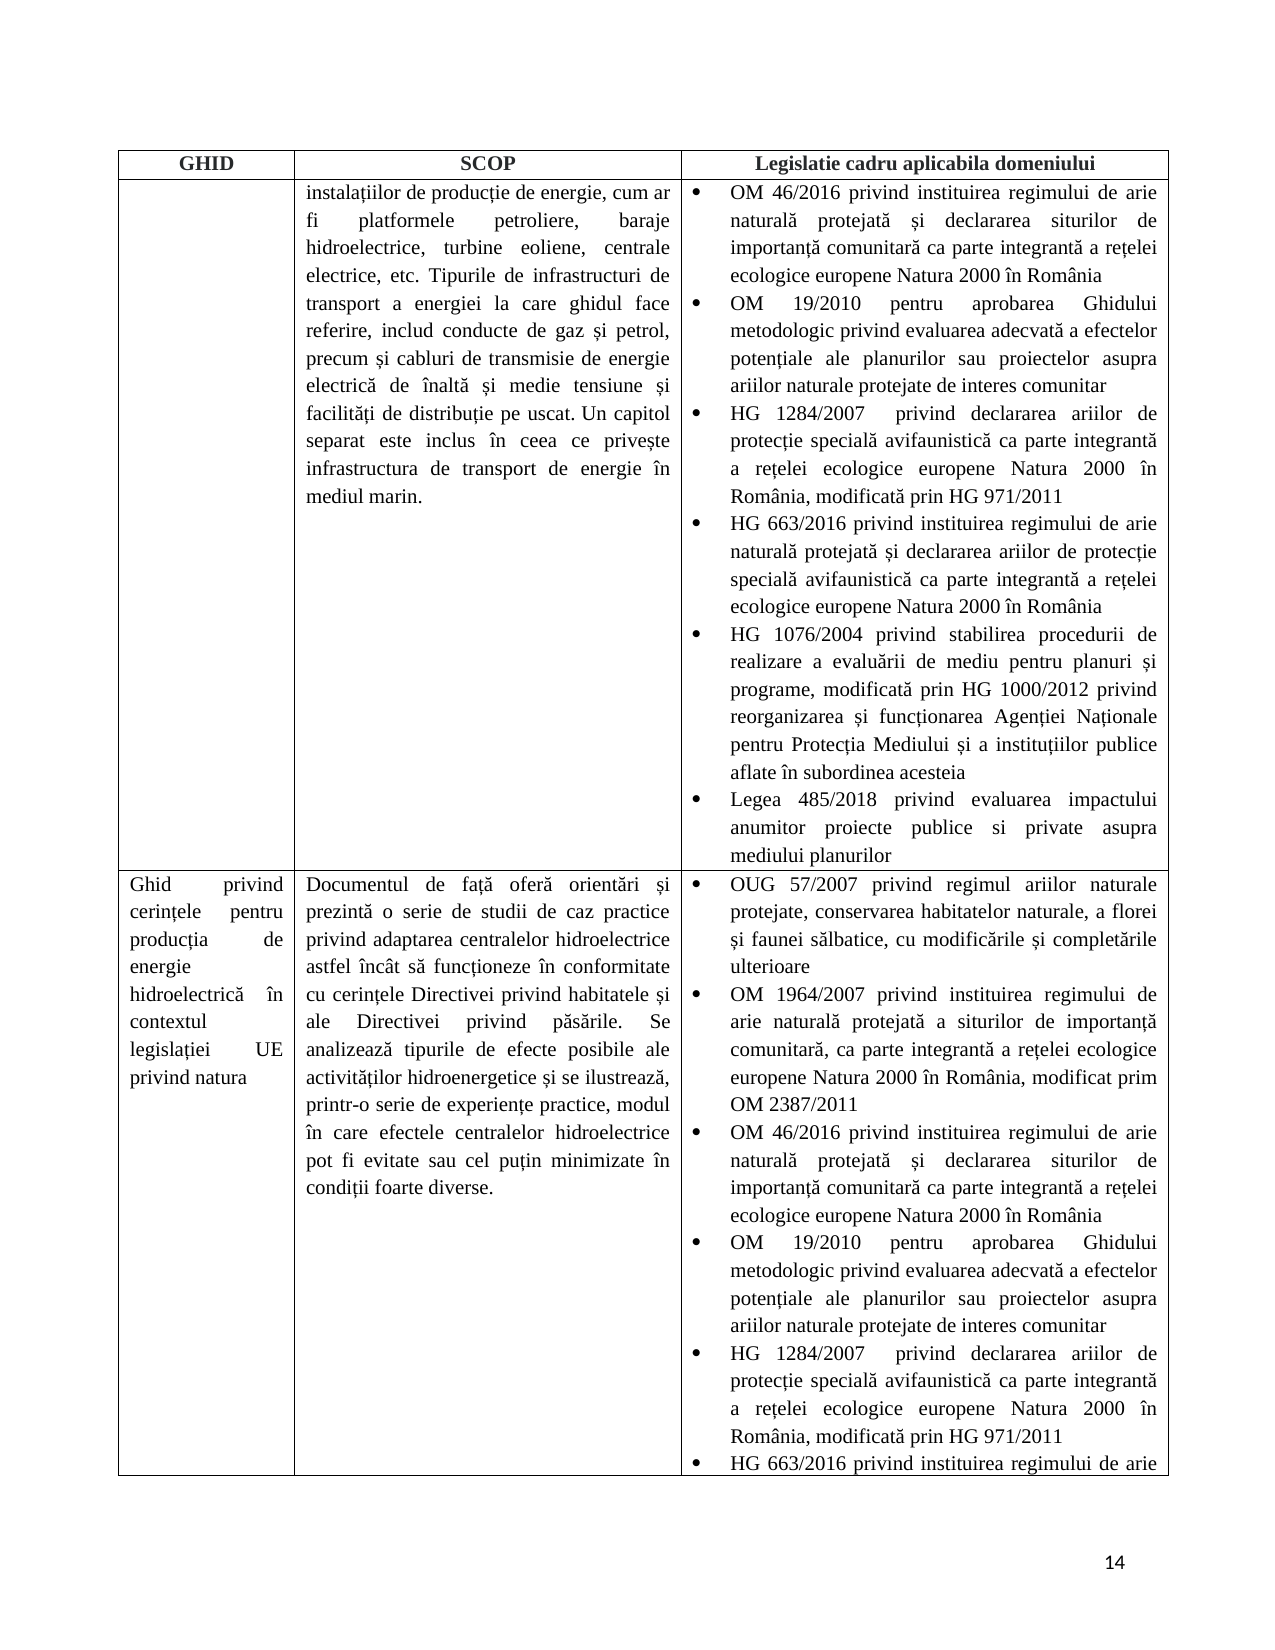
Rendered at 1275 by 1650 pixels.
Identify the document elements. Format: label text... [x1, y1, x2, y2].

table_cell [682, 871, 1168, 1475]
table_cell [119, 871, 294, 1475]
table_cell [295, 871, 681, 1475]
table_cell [682, 180, 1168, 870]
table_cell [119, 180, 294, 870]
table_header Legislatie cadru aplicabila domeniului [682, 151, 1168, 179]
table_header SCOP [295, 151, 681, 179]
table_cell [295, 180, 681, 870]
table_header GHID [119, 151, 294, 179]
